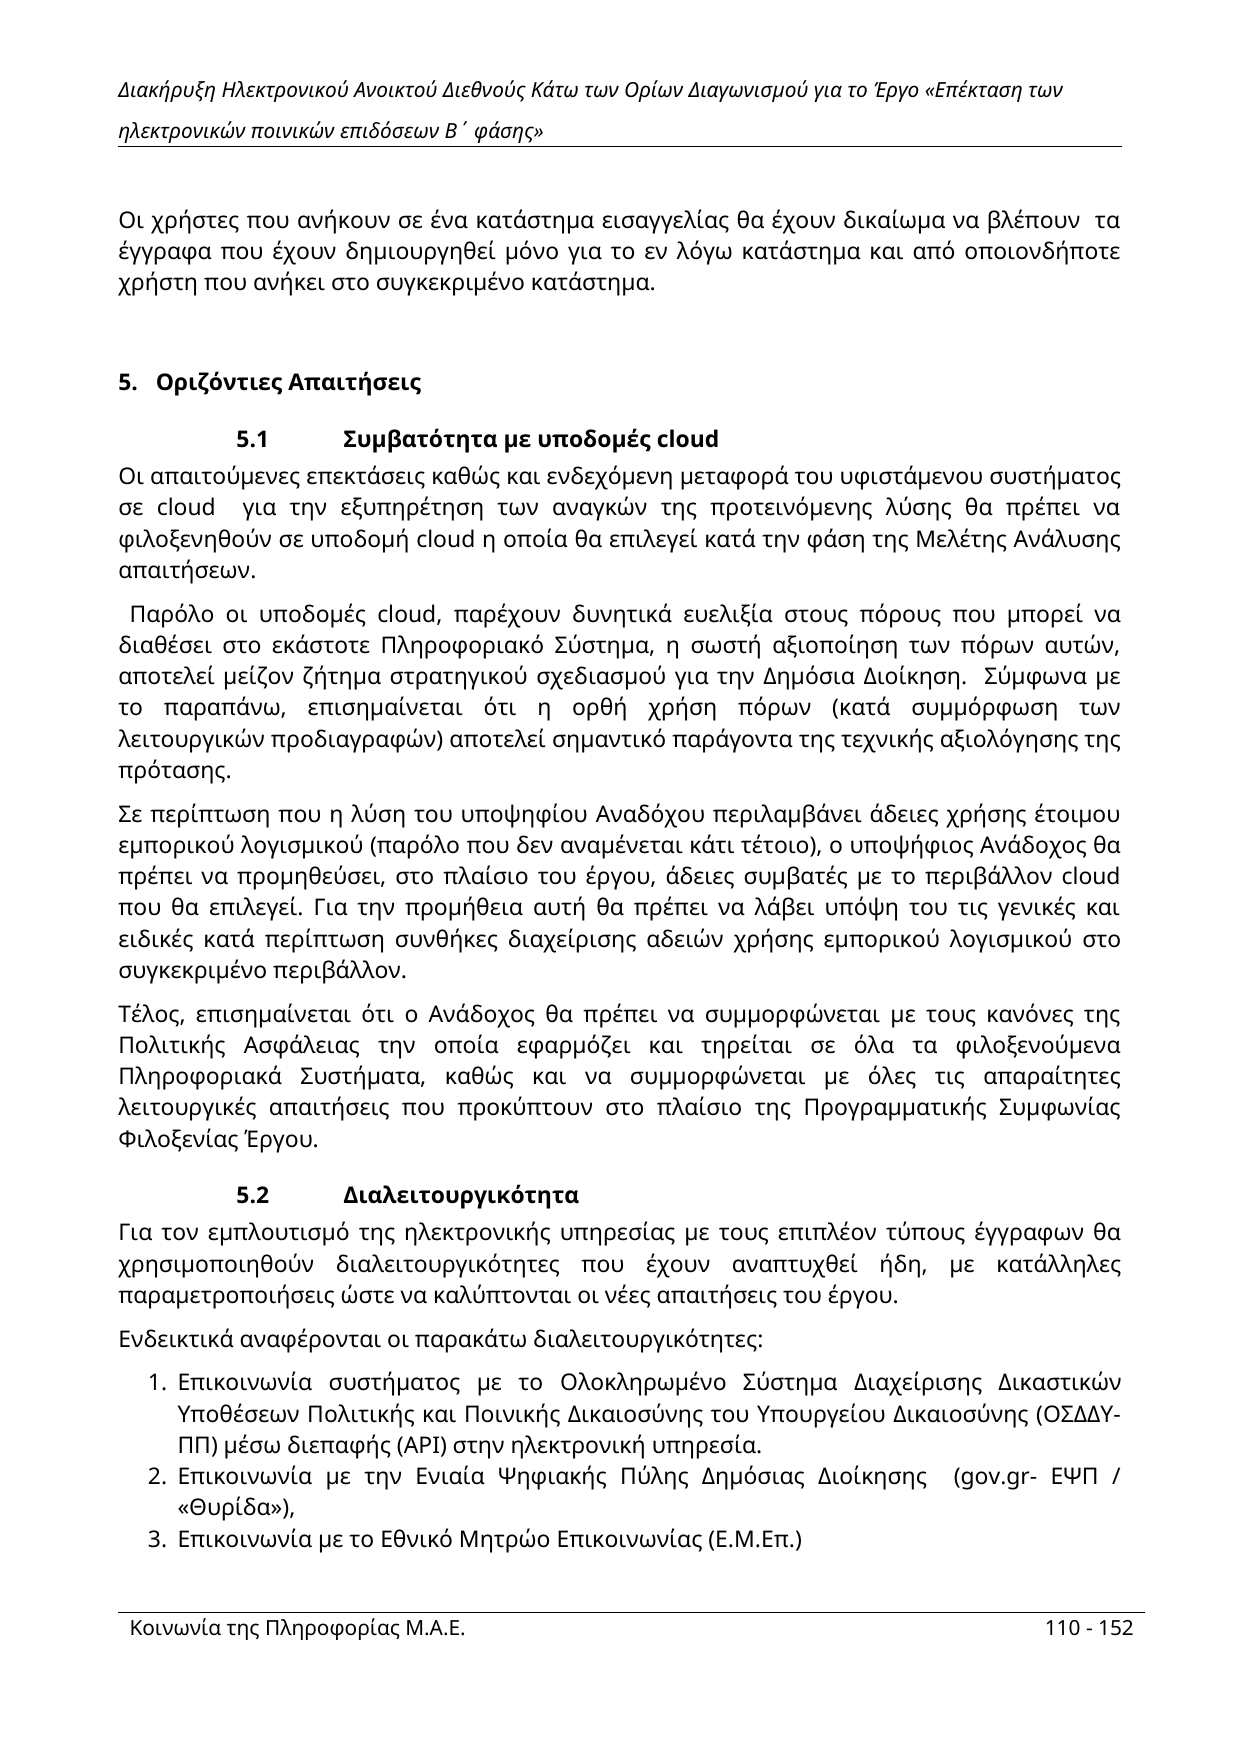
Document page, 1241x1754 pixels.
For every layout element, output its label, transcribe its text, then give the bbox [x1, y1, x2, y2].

subtitle Οριζόντιες Απαιτήσεις [118, 366, 1122, 397]
text Οι χρήστες που ανήκουν σε ένα κατάστημα εισαγγελίας θα έχουν δικαίωμα να βλέπουν τα έγγραφα που έχουν δημιουργηθεί μόνο για το εν λόγω κατάστημα και από οποιονδήποτε χρήστη που ανήκει στο συγκεκριμένο κατάστημα. [118, 204, 1122, 297]
text Τέλος, επισημαίνεται ότι ο Ανάδοχος θα πρέπει να συμμορφώνεται με τους κανόνες της Πολιτικής Ασφάλειας την οποία εφαρμόζει και τηρείται σε όλα τα φιλοξενούμενα Πληροφοριακά Συστήματα, καθώς και να συμμορφώνεται με όλες τις απαραίτητες λειτουργικές απαιτήσεις που προκύπτουν στο πλαίσιο της Προγραμματικής Συμφωνίας Φιλοξενίας Έργου. [118, 997, 1122, 1154]
list Επικοινωνία με την Ενιαία Ψηφιακής Πύλης Δημόσιας Διοίκησης (gov.gr- ΕΨΠ / «Θυρίδα»), [148, 1460, 1122, 1522]
list Επικοινωνία συστήματος με το Ολοκληρωμένο Σύστημα Διαχείρισης Δικαστικών Υποθέσεων Πολιτικής και Ποινικής Δικαιοσύνης του Υπουργείου Δικαιοσύνης (ΟΣΔΔΥ-ΠΠ) μέσω διεπαφής (ΑΡΙ) στην ηλεκτρονική υπηρεσία. [148, 1366, 1122, 1460]
text Για τον εμπλουτισμό της ηλεκτρονικής υπηρεσίας με τους επιπλέον τύπους έγγραφων θα χρησιμοποιηθούν διαλειτουργικότητες που έχουν αναπτυχθεί ήδη, με κατάλληλες παραμετροποιήσεις ώστε να καλύπτονται οι νέες απαιτήσεις του έργου. [118, 1216, 1122, 1310]
list Επικοινωνία με το Εθνικό Μητρώο Επικοινωνίας (Ε.Μ.Επ.) [148, 1522, 1122, 1554]
subtitle Διαλειτουργικότητα [236, 1179, 1122, 1210]
text Παρόλο οι υποδομές cloud, παρέχουν δυνητικά ευελιξία στους πόρους που μπορεί να διαθέσει στο εκάστοτε Πληροφοριακό Σύστημα, η σωστή αξιοποίηση των πόρων αυτών, αποτελεί μείζον ζήτημα στρατηγικού σχεδιασμού για την Δημόσια Διοίκηση. Σύμφωνα με το παραπάνω, επισημαίνεται ότι η ορθή χρήση πόρων (κατά συμμόρφωση των λειτουργικών προδιαγραφών) αποτελεί σημαντικό παράγοντα της τεχνικής αξιολόγησης της πρότασης. [118, 597, 1122, 785]
subtitle Συμβατότητα με υποδομές cloud [236, 422, 1122, 454]
text Ενδεικτικά αναφέρονται οι παρακάτω διαλειτουργικότητες: [118, 1322, 1122, 1354]
text Οι απαιτούμενες επεκτάσεις καθώς και ενδεχόμενη μεταφορά του υφιστάμενου συστήματος σε cloud για την εξυπηρέτηση των αναγκών της προτεινόμενης λύσης θα πρέπει να φιλοξενηθούν σε υποδομή cloud η οποία θα επιλεγεί κατά την φάση της Μελέτης Ανάλυσης απαιτήσεων. [118, 460, 1122, 585]
text Σε περίπτωση που η λύση του υποψηφίου Αναδόχου περιλαμβάνει άδειες χρήσης έτοιμου εμπορικού λογισμικού (παρόλο που δεν αναμένεται κάτι τέτοιο), ο υποψήφιος Ανάδοχος θα πρέπει να προμηθεύσει, στο πλαίσιο του έργου, άδειες συμβατές με το περιβάλλον cloud που θα επιλεγεί. Για την προμήθεια αυτή θα πρέπει να λάβει υπόψη του τις γενικές και ειδικές κατά περίπτωση συνθήκες διαχείρισης αδειών χρήσης εμπορικού λογισμικού στο συγκεκριμένο περιβάλλον. [118, 797, 1122, 985]
